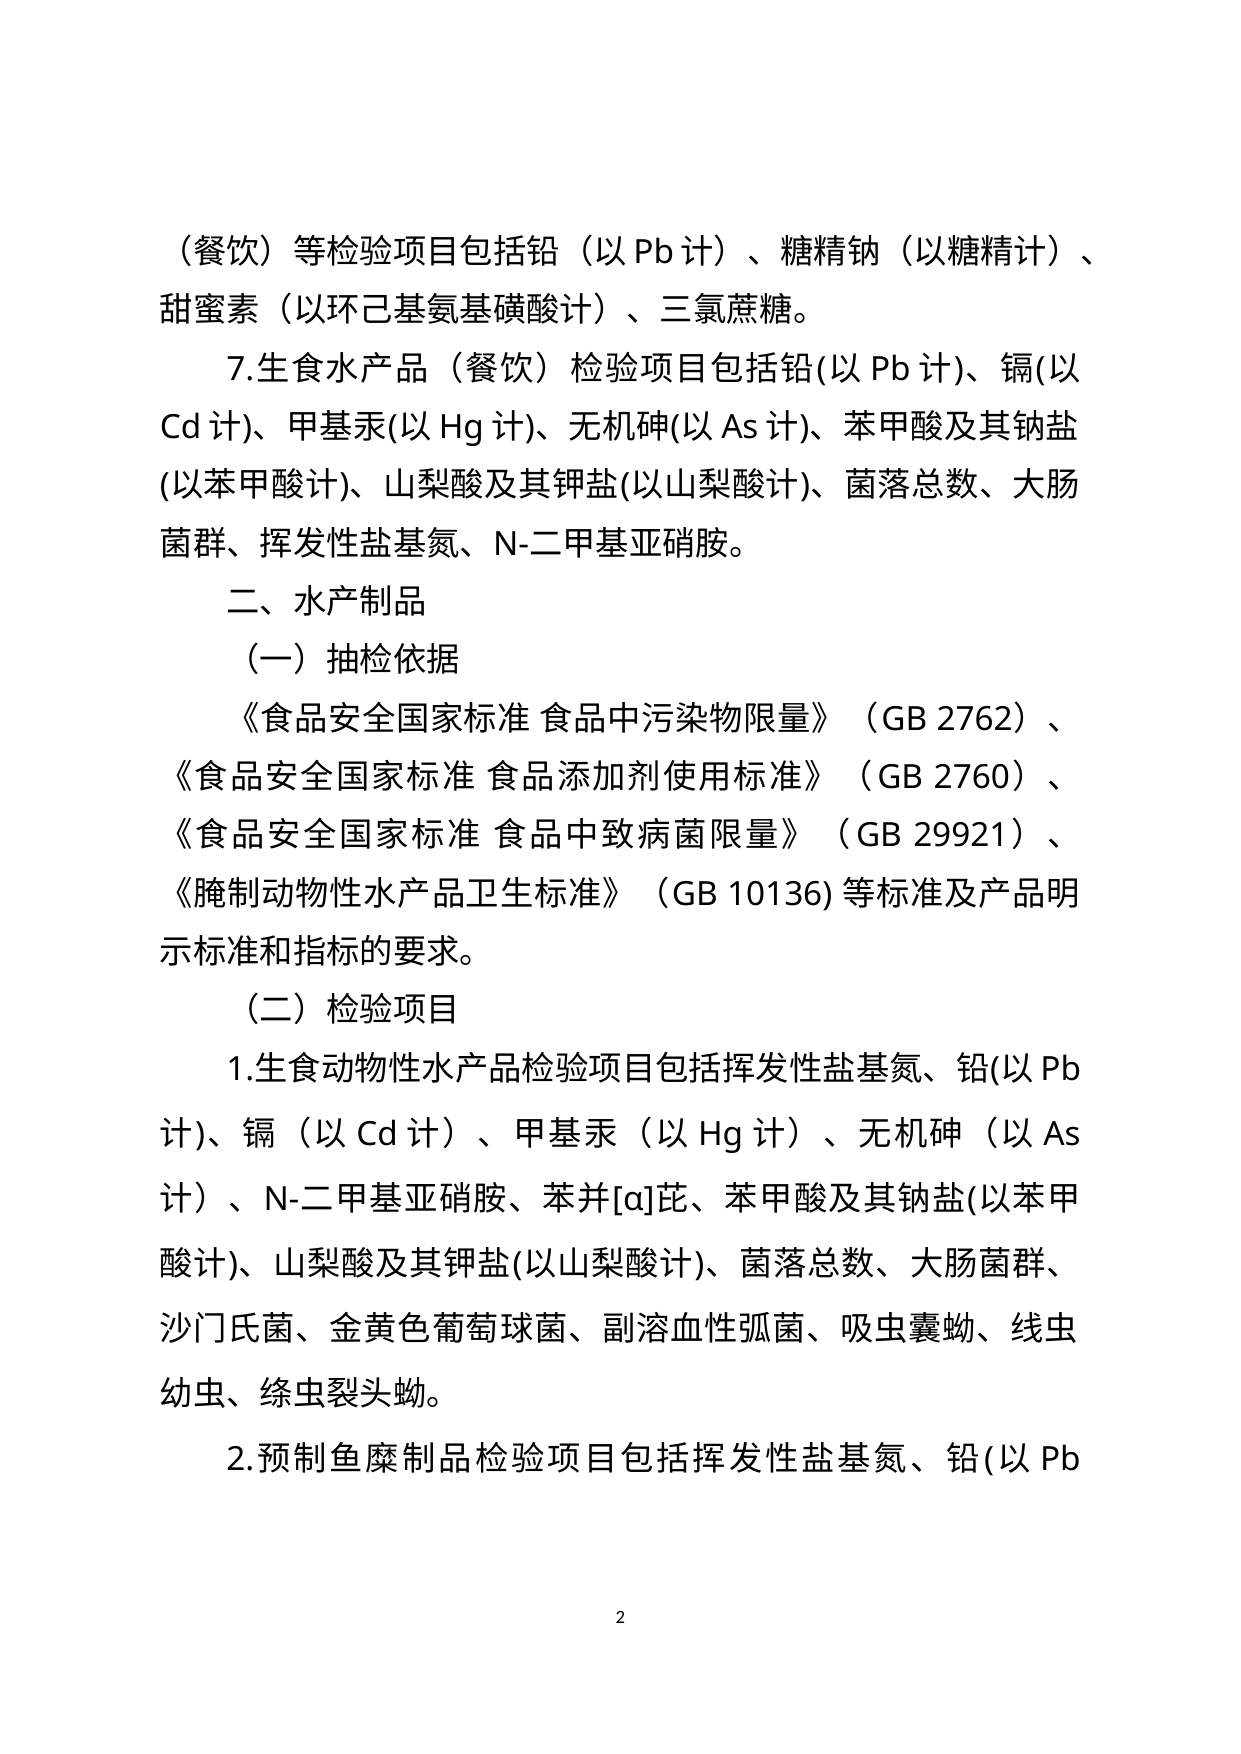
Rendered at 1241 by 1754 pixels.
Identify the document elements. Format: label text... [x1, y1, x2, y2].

list 7.生食水产品（餐饮）检验项目包括铅(以Pb计)、镉(以Cd计)、甲基汞(以Hg计)、无机砷(以As计)、苯甲酸及其钠盐(以苯甲酸计)、山梨酸及其钾盐(以山梨酸计)、菌落总数、大肠菌群、挥发性盐基氮、N-二甲基亚硝胺。 [159, 333, 1081, 567]
text 1.生食动物性水产品检验项目包括挥发性盐基氮、铅(以Pb计)、镉（以Cd计）、甲基汞（以Hg计）、无机砷（以As计）、N-二甲基亚硝胺、苯并[α]芘、苯甲酸及其钠盐(以苯甲酸计)、山梨酸及其钾盐(以山梨酸计)、菌落总数、大肠菌群、沙门氏菌、金黄色葡萄球菌、副溶血性弧菌、吸虫囊蚴、线虫幼虫、绦虫裂头蚴。 [159, 1033, 1081, 1423]
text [159, 1423, 1081, 1488]
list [159, 217, 1081, 333]
list 水产制品 [159, 567, 1081, 625]
list （一）抽检依据 [159, 625, 1081, 683]
text 《食品安全国家标准 食品中污染物限量》（GB 2762）、《食品安全国家标准 食品添加剂使用标准》（GB 2760）、《食品安全国家标准 食品中致病菌限量》（GB 29921）、《腌制动物性水产品卫生标准》（GB 10136) 等标准及产品明示标准和指标的要求。 [159, 683, 1081, 975]
list （二）检验项目 [159, 975, 1081, 1033]
